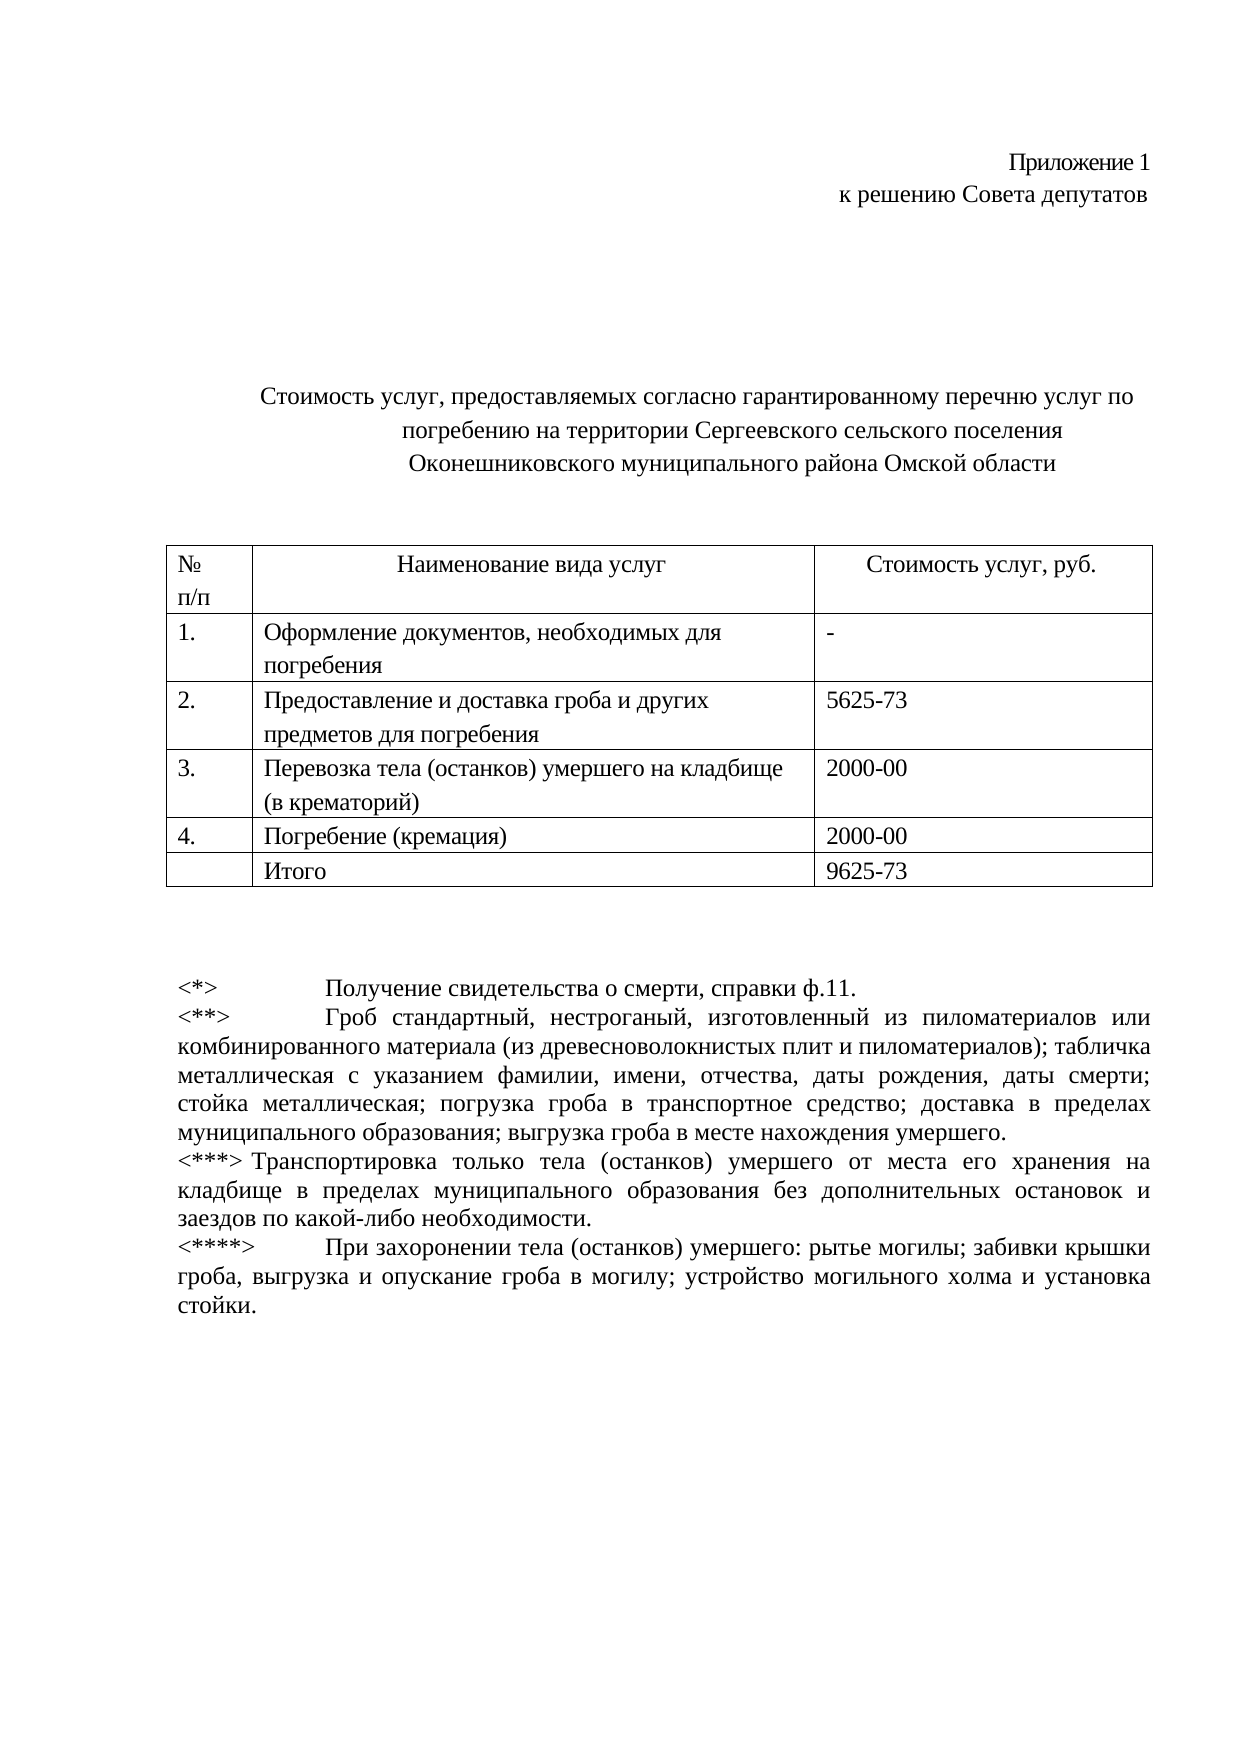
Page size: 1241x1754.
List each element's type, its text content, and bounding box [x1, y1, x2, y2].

table_header Стоимость услуг, руб. [815, 546, 1152, 613]
table_cell Предоставление и доставка гроба и других предметов для погребения [253, 682, 814, 749]
table_header Наименование вида услуг [253, 546, 814, 613]
text <**> Гроб стандартный, нестроганый, изготовленный из пиломатериалов или комбинированного материала (из древесноволокнистых плит и пиломатериалов); табличка металлическая с указанием фамилии, имени, отчества, даты рождения, даты смерти; стойка металлическая; погрузка гроба в транспортное средство; доставка в пределах муниципального образования; выгрузка гроба в месте нахождения умершего. [177, 1002, 1152, 1146]
text Стоимость услуг, предоставляемых согласно гарантированному перечню услуг по погребению на территории Сергеевского сельского поселения Оконешниковского муниципального района Омской области [242, 378, 1152, 478]
table_cell - [815, 614, 1152, 681]
table_cell Итого [253, 853, 814, 886]
text <***> Транспортировка только тела (останков) умершего от места его хранения на кладбище в пределах муниципального образования без дополнительных остановок и заездов по какой-либо необходимости. [177, 1146, 1152, 1232]
table_cell [167, 853, 252, 886]
table_header № п/п [167, 546, 252, 613]
text <****> При захоронении тела (останков) умершего: рытье могилы; забивки крышки гроба, выгрузка и опускание гроба в могилу; устройство могильного холма и установка стойки. [177, 1232, 1152, 1318]
table_cell 1. [167, 614, 252, 681]
table_cell 2000-00 [815, 750, 1152, 817]
table_cell 2000-00 [815, 818, 1152, 852]
table_cell 5625-73 [815, 682, 1152, 749]
text <*> Получение свидетельства о смерти, справки ф.11. [177, 973, 1152, 1002]
table_cell 2. [167, 682, 252, 749]
table_cell 3. [167, 750, 252, 817]
table_cell Перевозка тела (останков) умершего на кладбище (в крематорий) [253, 750, 814, 817]
text Приложение 1 [177, 147, 1152, 176]
table_cell 9625-73 [815, 853, 1152, 886]
table_cell Оформление документов, необходимых для погребения [253, 614, 814, 681]
text к решению Совета депутатов [177, 176, 1148, 209]
table_cell Погребение (кремация) [253, 818, 814, 852]
table_cell 4. [167, 818, 252, 852]
